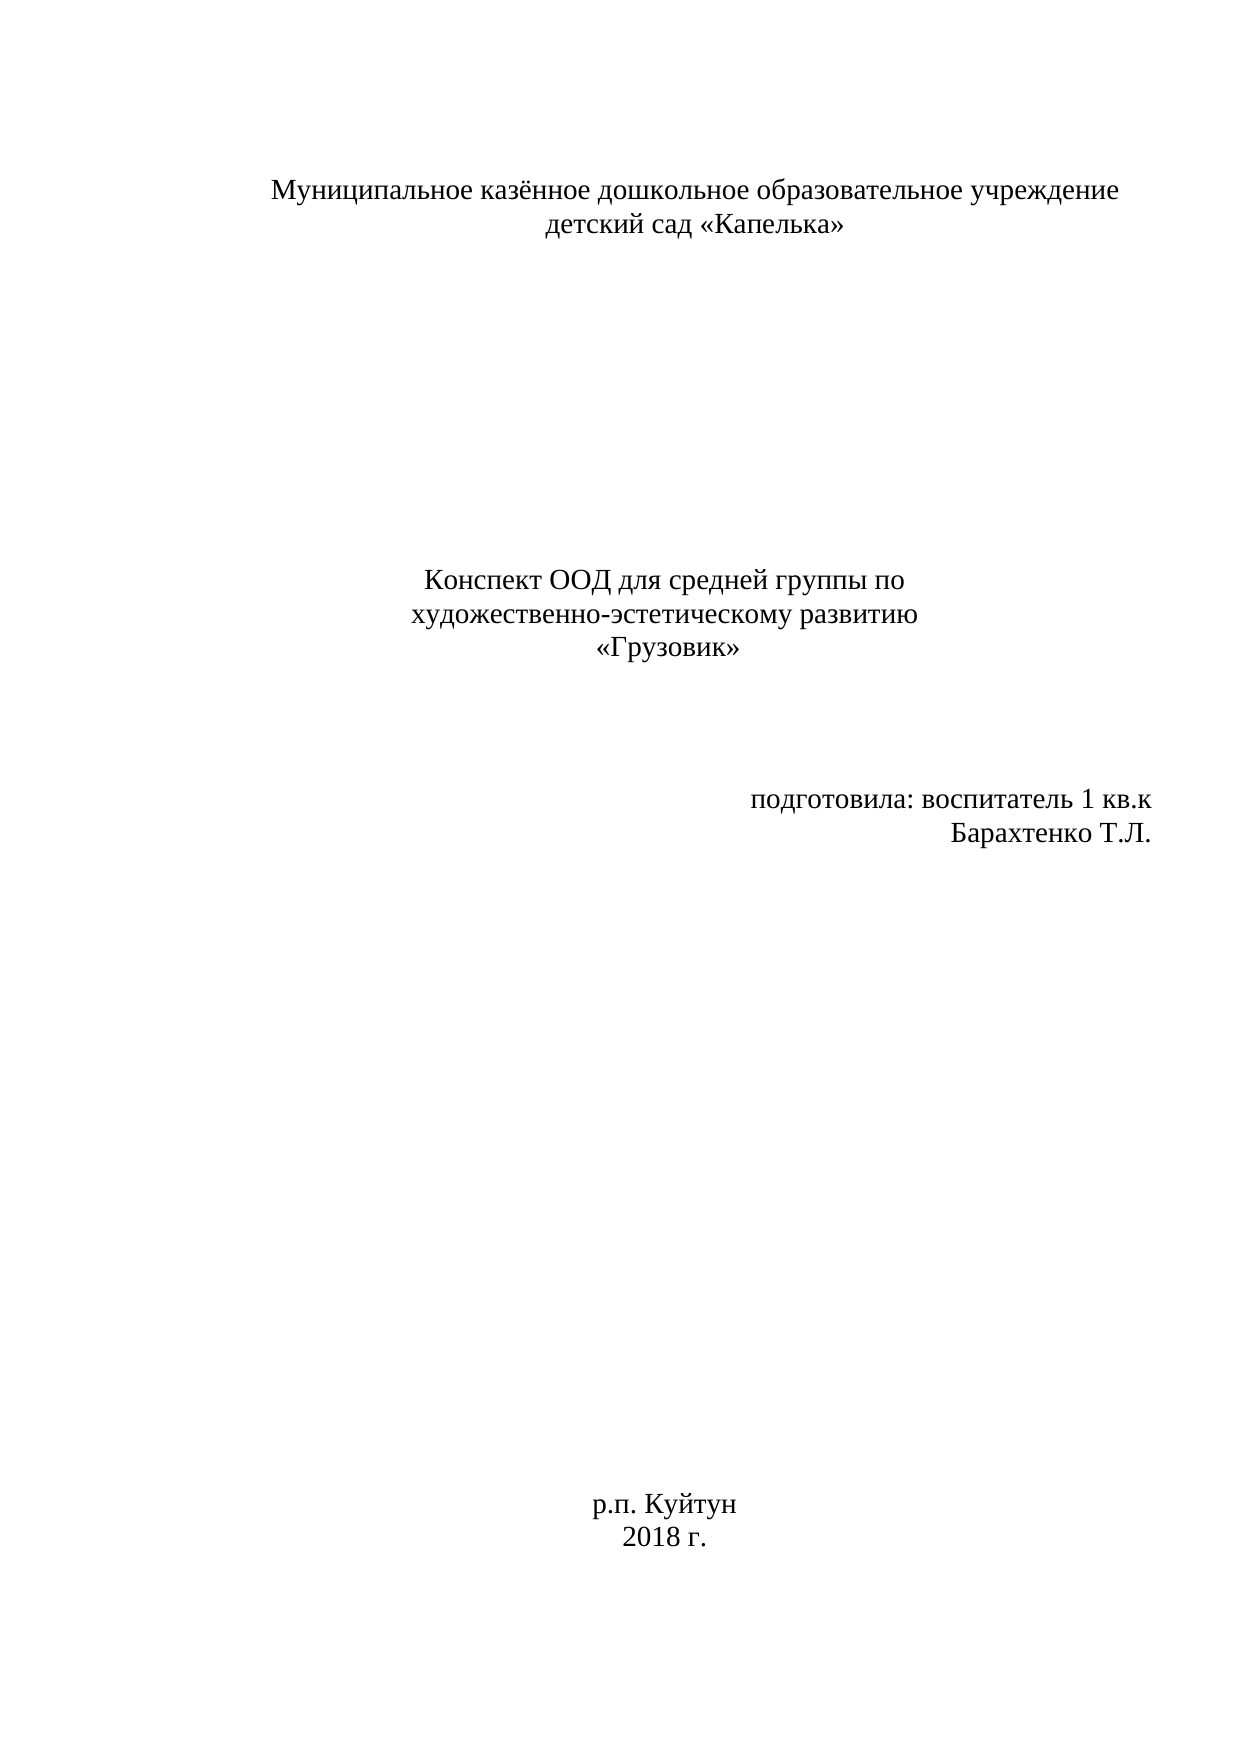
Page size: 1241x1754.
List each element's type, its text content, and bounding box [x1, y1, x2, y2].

text «Грузовик» [177, 629, 1152, 663]
text Конспект ООД для средней группы по [177, 562, 1152, 596]
text Муниципальное казённое дошкольное образовательное учреждение детский сад «Капелька» [236, 172, 1154, 239]
text Барахтенко Т.Л. [177, 815, 1152, 849]
text художественно-эстетическому развитию [177, 596, 1152, 629]
text подготовила: воспитатель 1 кв.к [177, 782, 1152, 815]
text р.п. Куйтун [177, 1486, 1152, 1519]
text 2018 г. [177, 1519, 1152, 1553]
